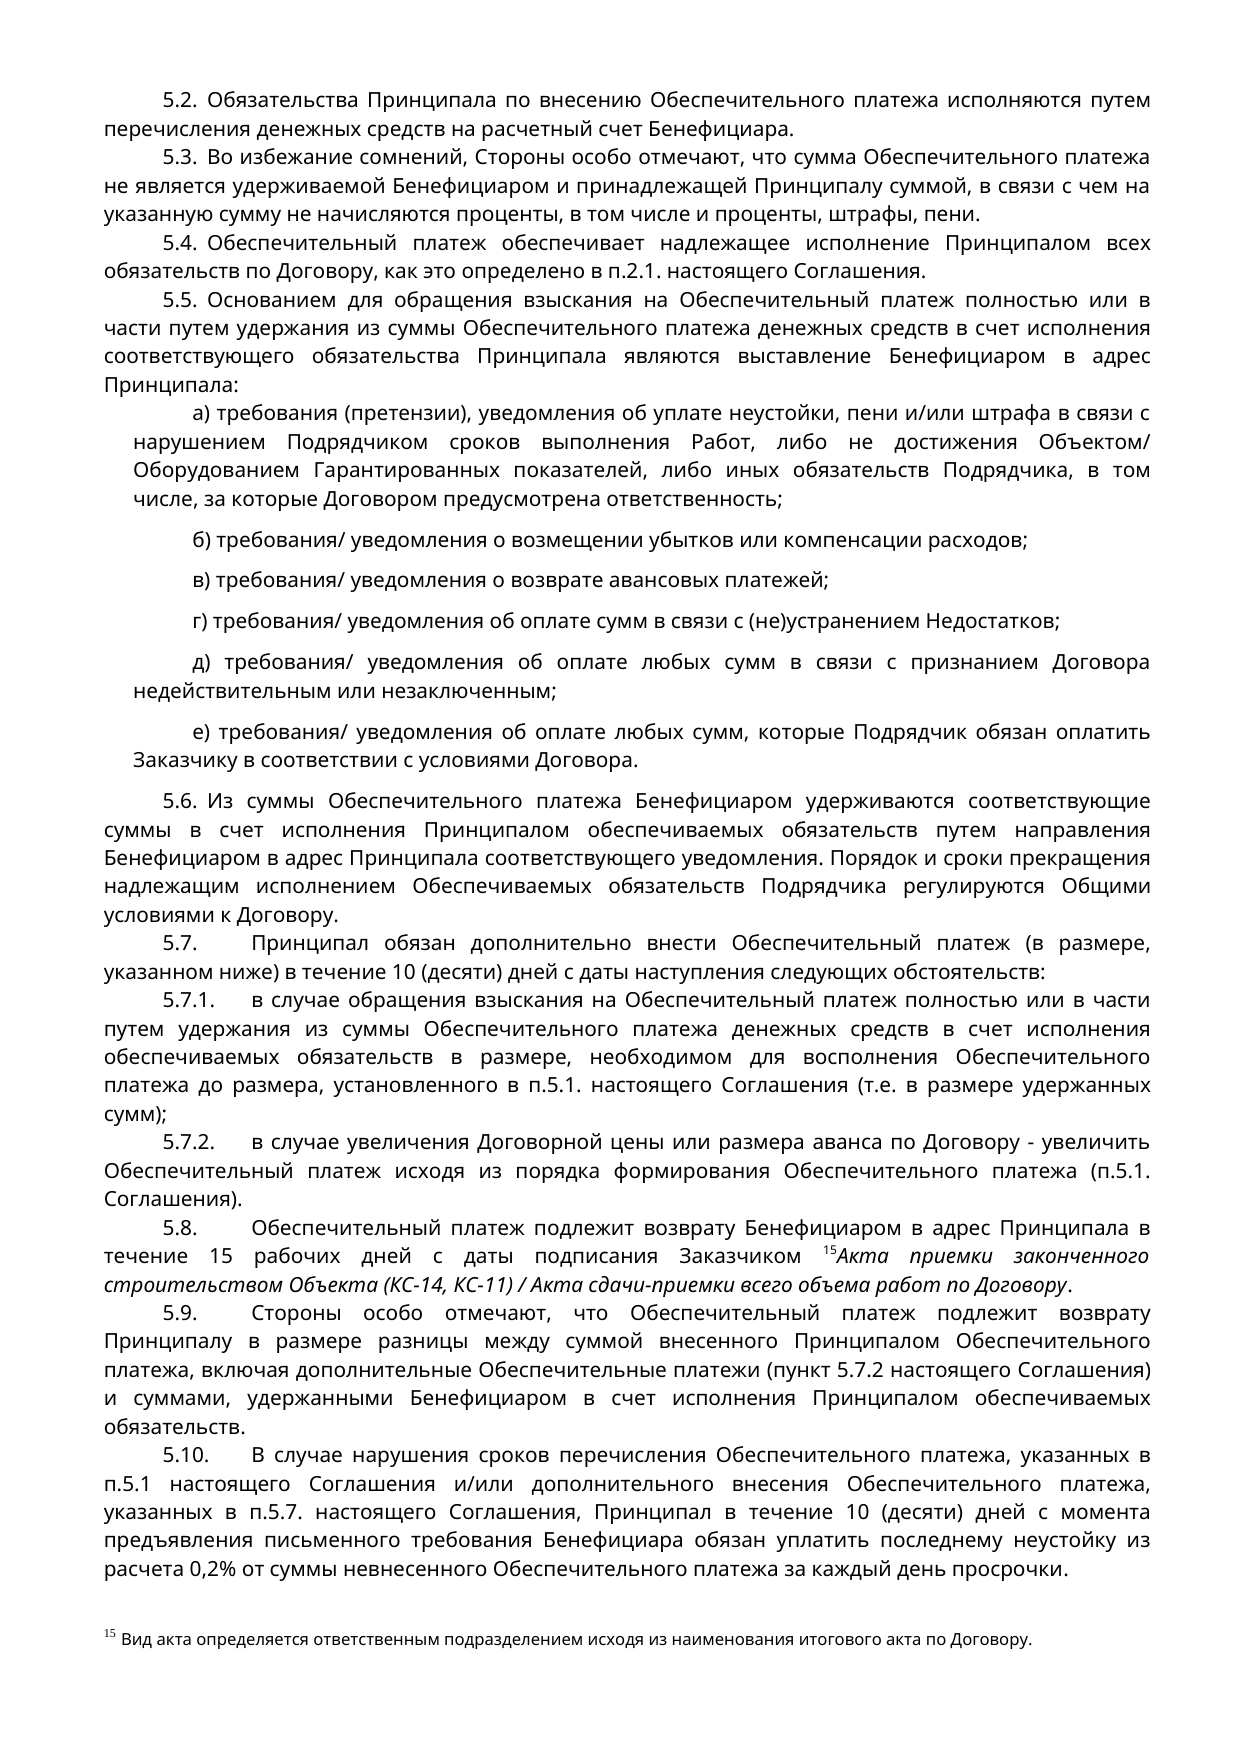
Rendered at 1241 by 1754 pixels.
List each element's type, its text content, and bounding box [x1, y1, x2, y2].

text г) требования/ уведомления об оплате сумм в связи с (не)устранением Недостатков; [133, 607, 1152, 635]
text д) требования/ уведомления об оплате любых сумм в связи с признанием Договора недействительным или незаключенным; [133, 647, 1152, 704]
text е) требования/ уведомления об оплате любых сумм, которые Подрядчик обязан оплатить Заказчику в соответствии с условиями Договора. [133, 717, 1152, 774]
list Принципал обязан дополнительно внести Обеспечительный платеж (в размере, указанном ниже) в течение 10 (десяти) дней с даты наступления следующих обстоятельств: [103, 928, 1152, 985]
list Основанием для обращения взыскания на Обеспечительный платеж полностью или в части путем удержания из суммы Обеспечительного платежа денежных средств в счет исполнения соответствующего обязательства Принципала являются выставление Бенефициаром в адрес Принципала: [103, 285, 1152, 398]
list Во избежание сомнений, Стороны особо отмечают, что сумма Обеспечительного платежа не является удерживаемой Бенефициаром и принадлежащей Принципалу суммой, в связи с чем на указанную сумму не начисляются проценты, в том числе и проценты, штрафы, пени. [103, 142, 1152, 228]
list Обеспечительный платеж обеспечивает надлежащее исполнение Принципалом всех обязательств по Договору, как это определено в п.2.1. настоящего Соглашения. [103, 228, 1152, 285]
list Обязательства Принципала по внесению Обеспечительного платежа исполняются путем перечисления денежных средств на расчетный счет Бенефициара. [103, 86, 1152, 142]
list В случае нарушения сроков перечисления Обеспечительного платежа, указанных в п.5.1 настоящего Соглашения и/или дополнительного внесения Обеспечительного платежа, указанных в п.5.7. настоящего Соглашения, Принципал в течение 10 (десяти) дней с момента предъявления письменного требования Бенефициара обязан уплатить последнему неустойку из расчета 0,2% от суммы невнесенного Обеспечительного платежа за каждый день просрочки. [103, 1440, 1152, 1582]
list в случае обращения взыскания на Обеспечительный платеж полностью или в части путем удержания из суммы Обеспечительного платежа денежных средств в счет исполнения обеспечиваемых обязательств в размере, необходимом для восполнения Обеспечительного платежа до размера, установленного в п.5.1. настоящего Соглашения (т.е. в размере удержанных сумм); [103, 985, 1152, 1127]
list в случае увеличения Договорной цены или размера аванса по Договору - увеличить Обеспечительный платеж исходя из порядка формирования Обеспечительного платежа (п.5.1. Соглашения). [103, 1127, 1152, 1213]
list Обеспечительный платеж подлежит возврату Бенефициаром в адрес Принципала в течение 15 рабочих дней с даты подписания Заказчиком Акта приемки законченного строительством Объекта (КС-14, КС-11) / Акта сдачи-приемки всего объема работ по Договору. [103, 1213, 1152, 1298]
text а) требования (претензии), уведомления об уплате неустойки, пени и/или штрафа в связи с нарушением Подрядчиком сроков выполнения Работ, либо не достижения Объектом/ Оборудованием Гарантированных показателей, либо иных обязательств Подрядчика, в том числе, за которые Договором предусмотрена ответственность; [133, 398, 1152, 512]
list Стороны особо отмечают, что Обеспечительный платеж подлежит возврату Принципалу в размере разницы между суммой внесенного Принципалом Обеспечительного платежа, включая дополнительные Обеспечительные платежи (пункт 5.7.2 настоящего Соглашения) и суммами, удержанными Бенефициаром в счет исполнения Принципалом обеспечиваемых обязательств. [103, 1298, 1152, 1440]
text в) требования/ уведомления о возврате авансовых платежей; [133, 566, 1152, 594]
list Из суммы Обеспечительного платежа Бенефициаром удерживаются соответствующие суммы в счет исполнения Принципалом обеспечиваемых обязательств путем направления Бенефициаром в адрес Принципала соответствующего уведомления. Порядок и сроки прекращения надлежащим исполнением Обеспечиваемых обязательств Подрядчика регулируются Общими условиями к Договору. [103, 786, 1152, 928]
text б) требования/ уведомления о возмещении убытков или компенсации расходов; [133, 525, 1152, 553]
